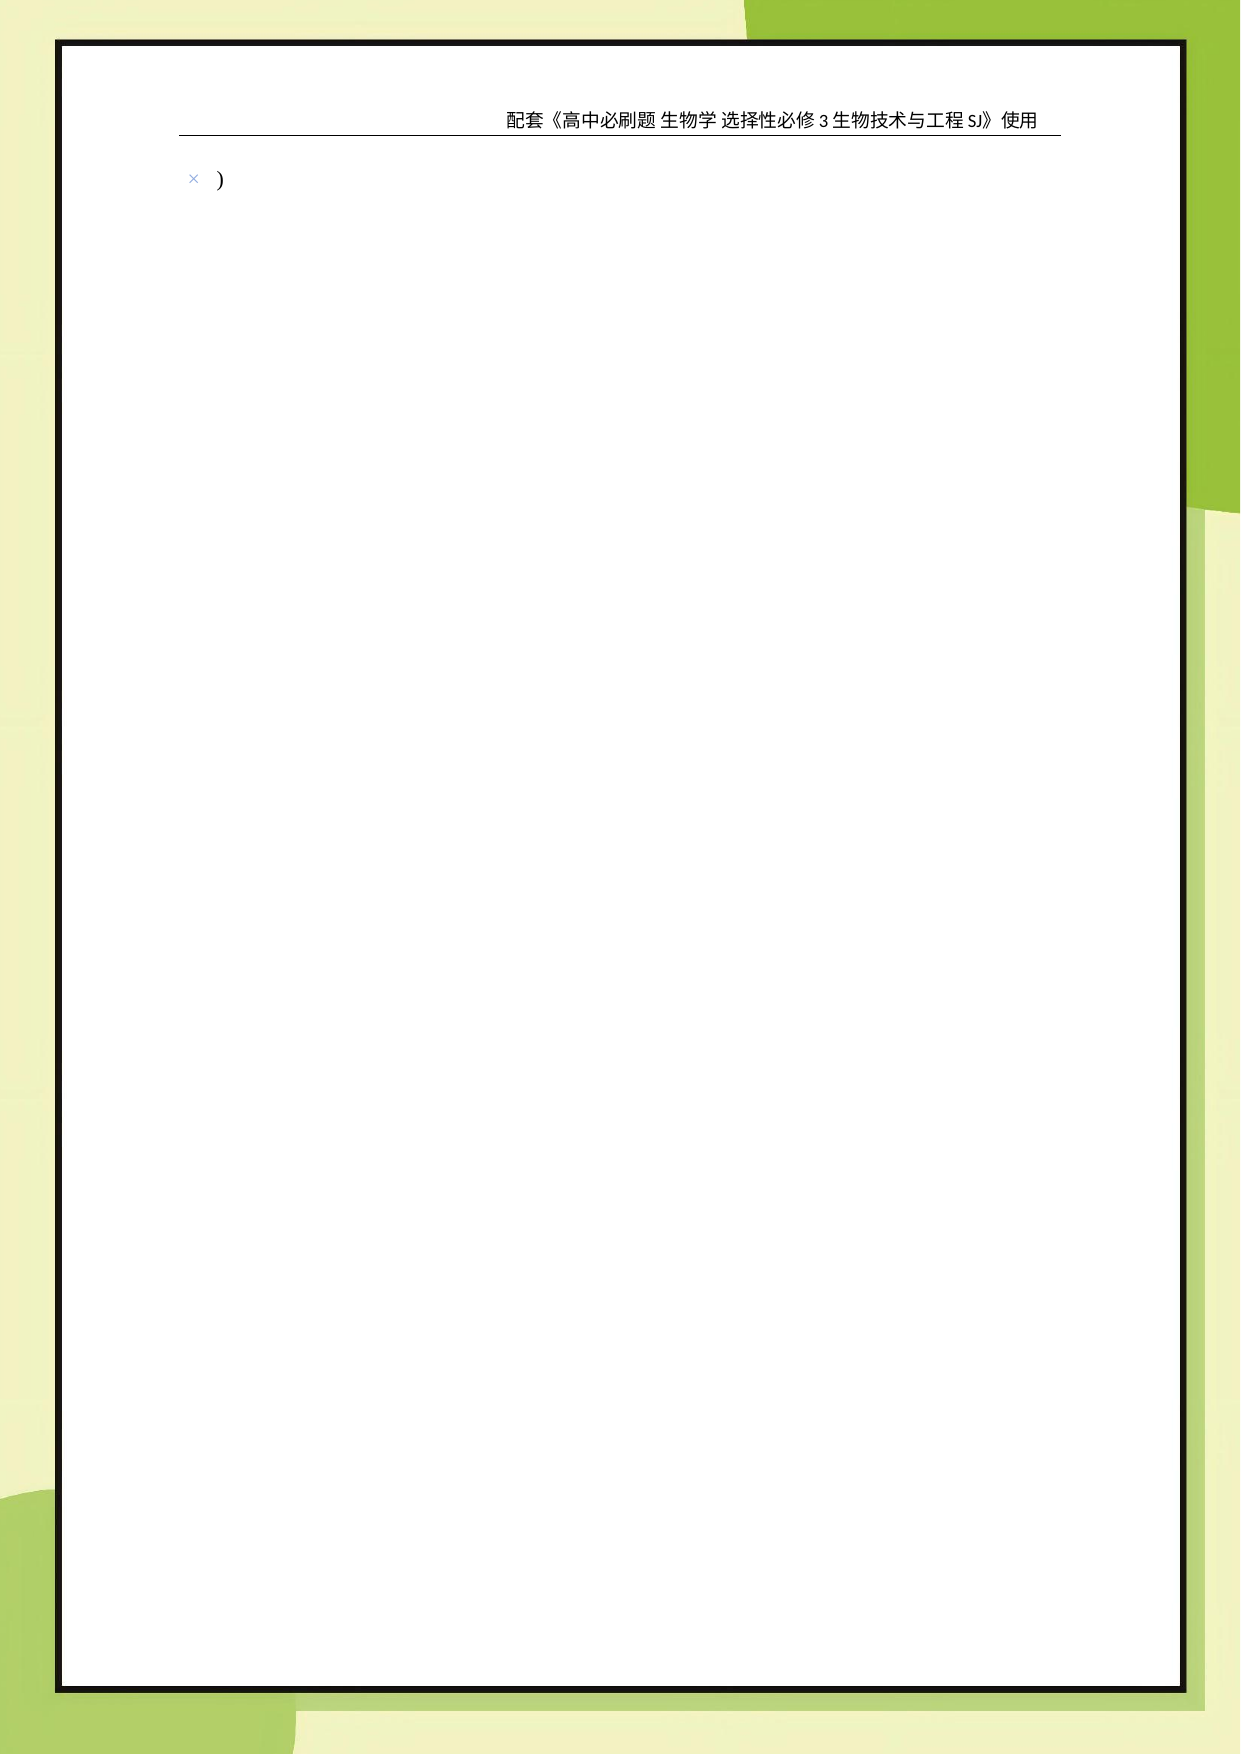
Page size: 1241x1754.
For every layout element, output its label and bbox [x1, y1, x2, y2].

picture [0, 0, 1241, 1754]
text [187, 162, 1053, 194]
